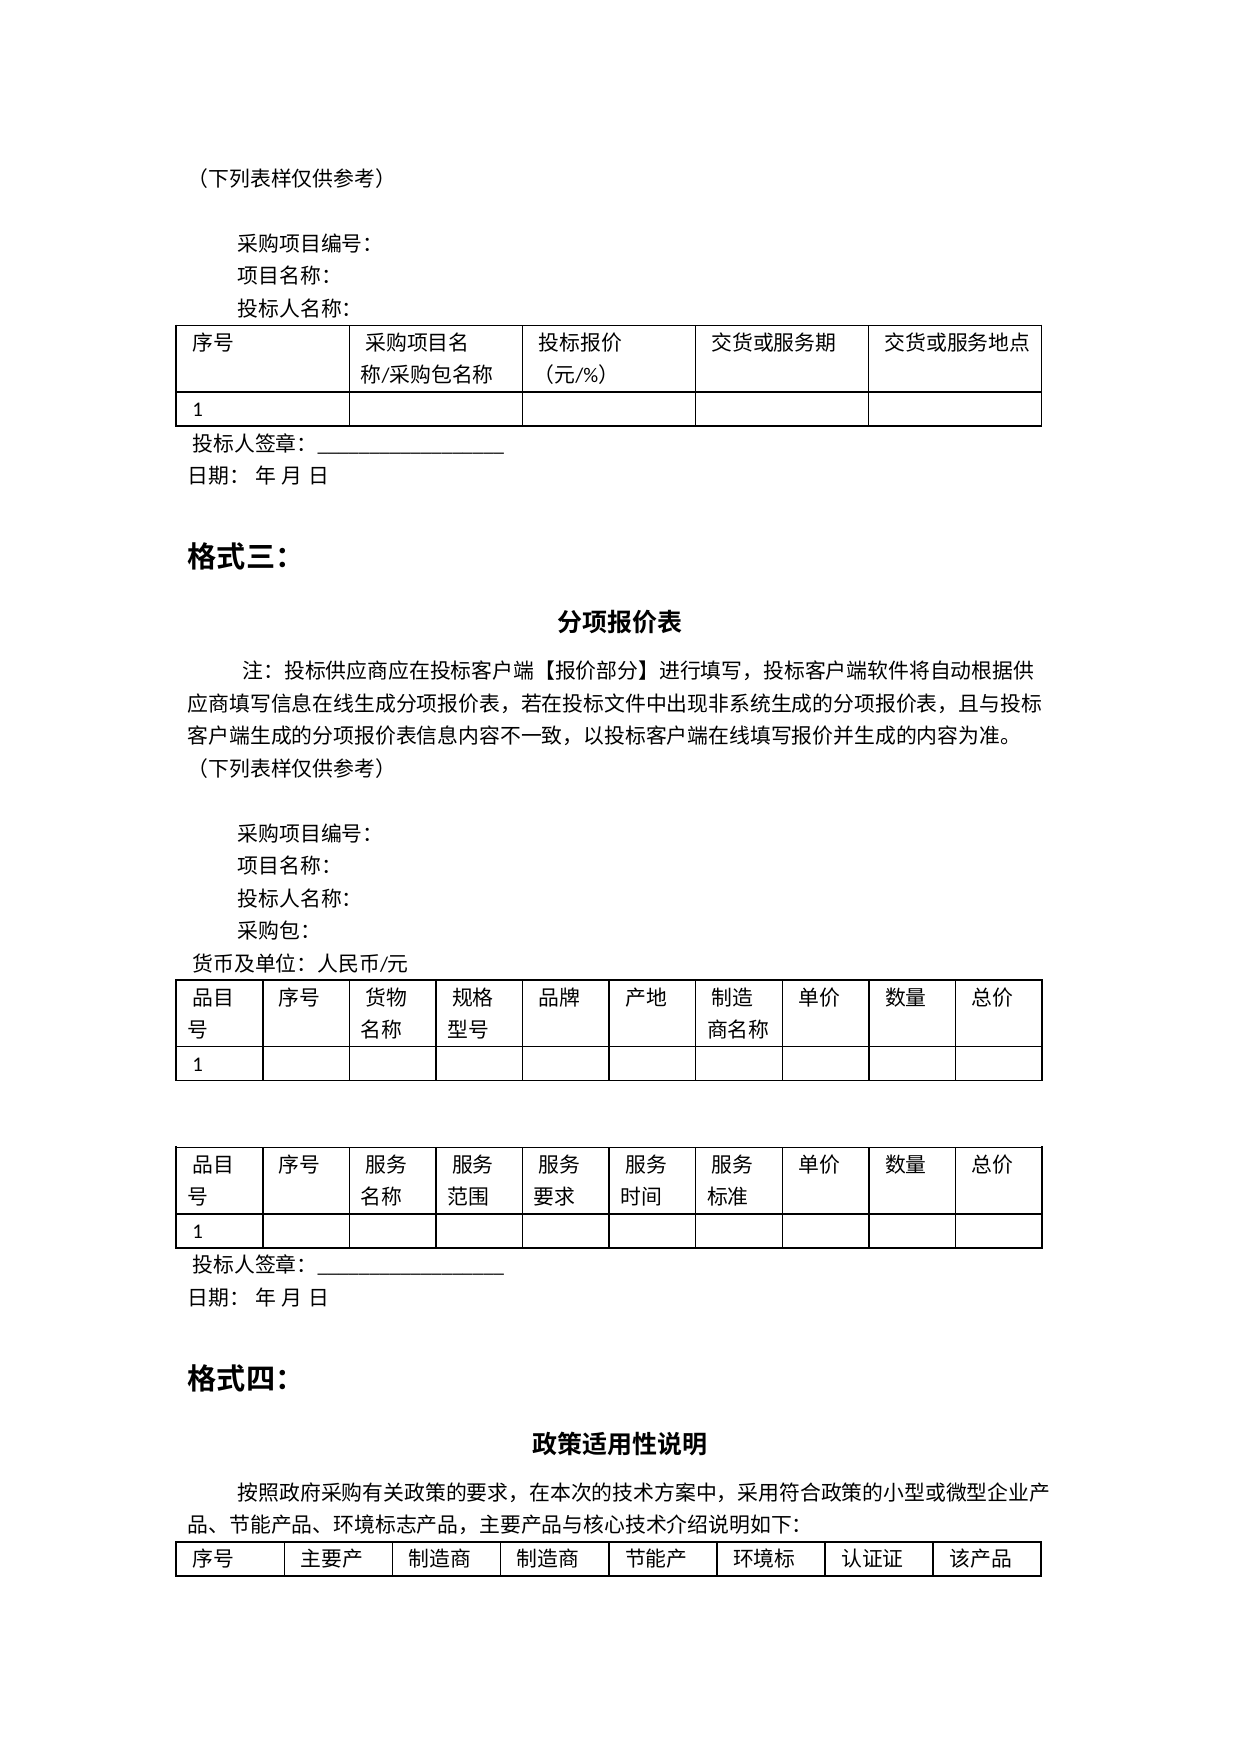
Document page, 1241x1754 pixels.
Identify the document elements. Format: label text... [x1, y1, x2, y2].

table_cell [523, 1215, 608, 1247]
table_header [285, 1543, 392, 1575]
table_cell [610, 1215, 695, 1247]
text 注：投标供应商应在投标客户端【报价部分】进行填写，投标客户端软件将自动根据供应商填写信息在线生成分项报价表，若在投标文件中出现非系统生成的分项报价表，且与投标客户端生成的分项报价表信息内容不一致，以投标客户端在线填写报价并生成的内容为准。（下列表样仅供参考） [187, 654, 1053, 817]
table_header 序号 [264, 1148, 349, 1213]
table_cell 1 [177, 1215, 262, 1247]
text 项目名称： [187, 849, 1053, 882]
table_header 序号 [177, 1543, 284, 1575]
text 货币及单位：人民币/元 [187, 947, 1053, 979]
table_cell [696, 393, 868, 425]
table_header 采购项目名称/采购包名称 [350, 326, 522, 391]
table_header 该产品报价在总报价中占比（%） [934, 1543, 1040, 1575]
table_cell [956, 1047, 1041, 1080]
table_header 序号 [264, 981, 349, 1046]
table_header 交货或服务期 [696, 326, 868, 391]
table_header 服务标准 [696, 1148, 782, 1213]
table_header 规格型号 [437, 981, 522, 1046]
text 采购项目编号： [187, 817, 1053, 849]
table_header 节能产品 [610, 1543, 716, 1575]
table_header 服务名称 [350, 1148, 435, 1213]
table_cell [437, 1047, 522, 1080]
text 投标人签章：__________________ [187, 1248, 1053, 1281]
text 项目名称： [187, 259, 1053, 292]
text 投标人名称： [187, 882, 1053, 914]
text 格式四： [187, 1346, 1053, 1411]
table_header 单价 [783, 981, 868, 1046]
table_header 环境标志产品 [718, 1543, 824, 1575]
table_header 序号 [177, 326, 349, 391]
table_cell [696, 1215, 782, 1247]
text 按照政府采购有关政策的要求，在本次的技术方案中，采用符合政策的小型或微型企业产品、节能产品、环境标志产品，主要产品与核心技术介绍说明如下： [187, 1476, 1053, 1541]
text 采购包： [187, 914, 1053, 947]
text 日期： 年 月 日 [187, 1281, 1053, 1313]
table_cell [437, 1215, 522, 1247]
table_cell [610, 1047, 695, 1080]
text 格式三： [187, 524, 1053, 589]
table_header 数量 [870, 1148, 955, 1213]
text 采购项目编号： [187, 227, 1053, 259]
table_header 品目号 [177, 981, 262, 1046]
table_header 数量 [870, 981, 955, 1046]
text 日期： 年 月 日 [187, 459, 1053, 492]
table_cell [264, 1215, 349, 1247]
table_header 制造商企业类型 [501, 1543, 608, 1575]
table_header 服务范围 [437, 1148, 522, 1213]
table_header 服务时间 [610, 1148, 695, 1213]
table_header 交货或服务地点 [869, 326, 1041, 391]
table_header 总价 [956, 1148, 1041, 1213]
table_header 产地 [610, 981, 695, 1046]
table_header 认证证书编号 [826, 1543, 932, 1575]
text 投标人名称： [187, 292, 1053, 324]
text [187, 162, 1053, 227]
table_header 品目号 [177, 1148, 262, 1213]
text 政策适用性说明 [187, 1411, 1053, 1476]
table_cell 1 [177, 1047, 262, 1080]
table_cell 1 [177, 393, 349, 425]
table_cell [783, 1047, 868, 1080]
table_header 服务要求 [523, 1148, 608, 1213]
table_cell [870, 1047, 955, 1080]
text 分项报价表 [187, 589, 1053, 654]
table_cell [264, 1047, 349, 1080]
table_header 单价 [783, 1148, 868, 1213]
text 投标人签章：__________________ [187, 427, 1053, 459]
table_header 品牌 [523, 981, 608, 1046]
table_cell [523, 1047, 608, 1080]
table_cell [956, 1215, 1041, 1247]
table_header 投标报价（元/%） [523, 326, 695, 391]
table_cell [350, 393, 522, 425]
table_cell [350, 1215, 435, 1247]
table_header 总价 [956, 981, 1041, 1046]
table_cell [783, 1215, 868, 1247]
table_cell [869, 393, 1041, 425]
table_header 制造商(开发商) [393, 1543, 500, 1575]
table_header 制造商名称 [696, 981, 782, 1046]
table_header 货物名称 [350, 981, 435, 1046]
table_cell [870, 1215, 955, 1247]
table_cell [350, 1047, 435, 1080]
table_cell [696, 1047, 782, 1080]
table_cell [523, 393, 695, 425]
